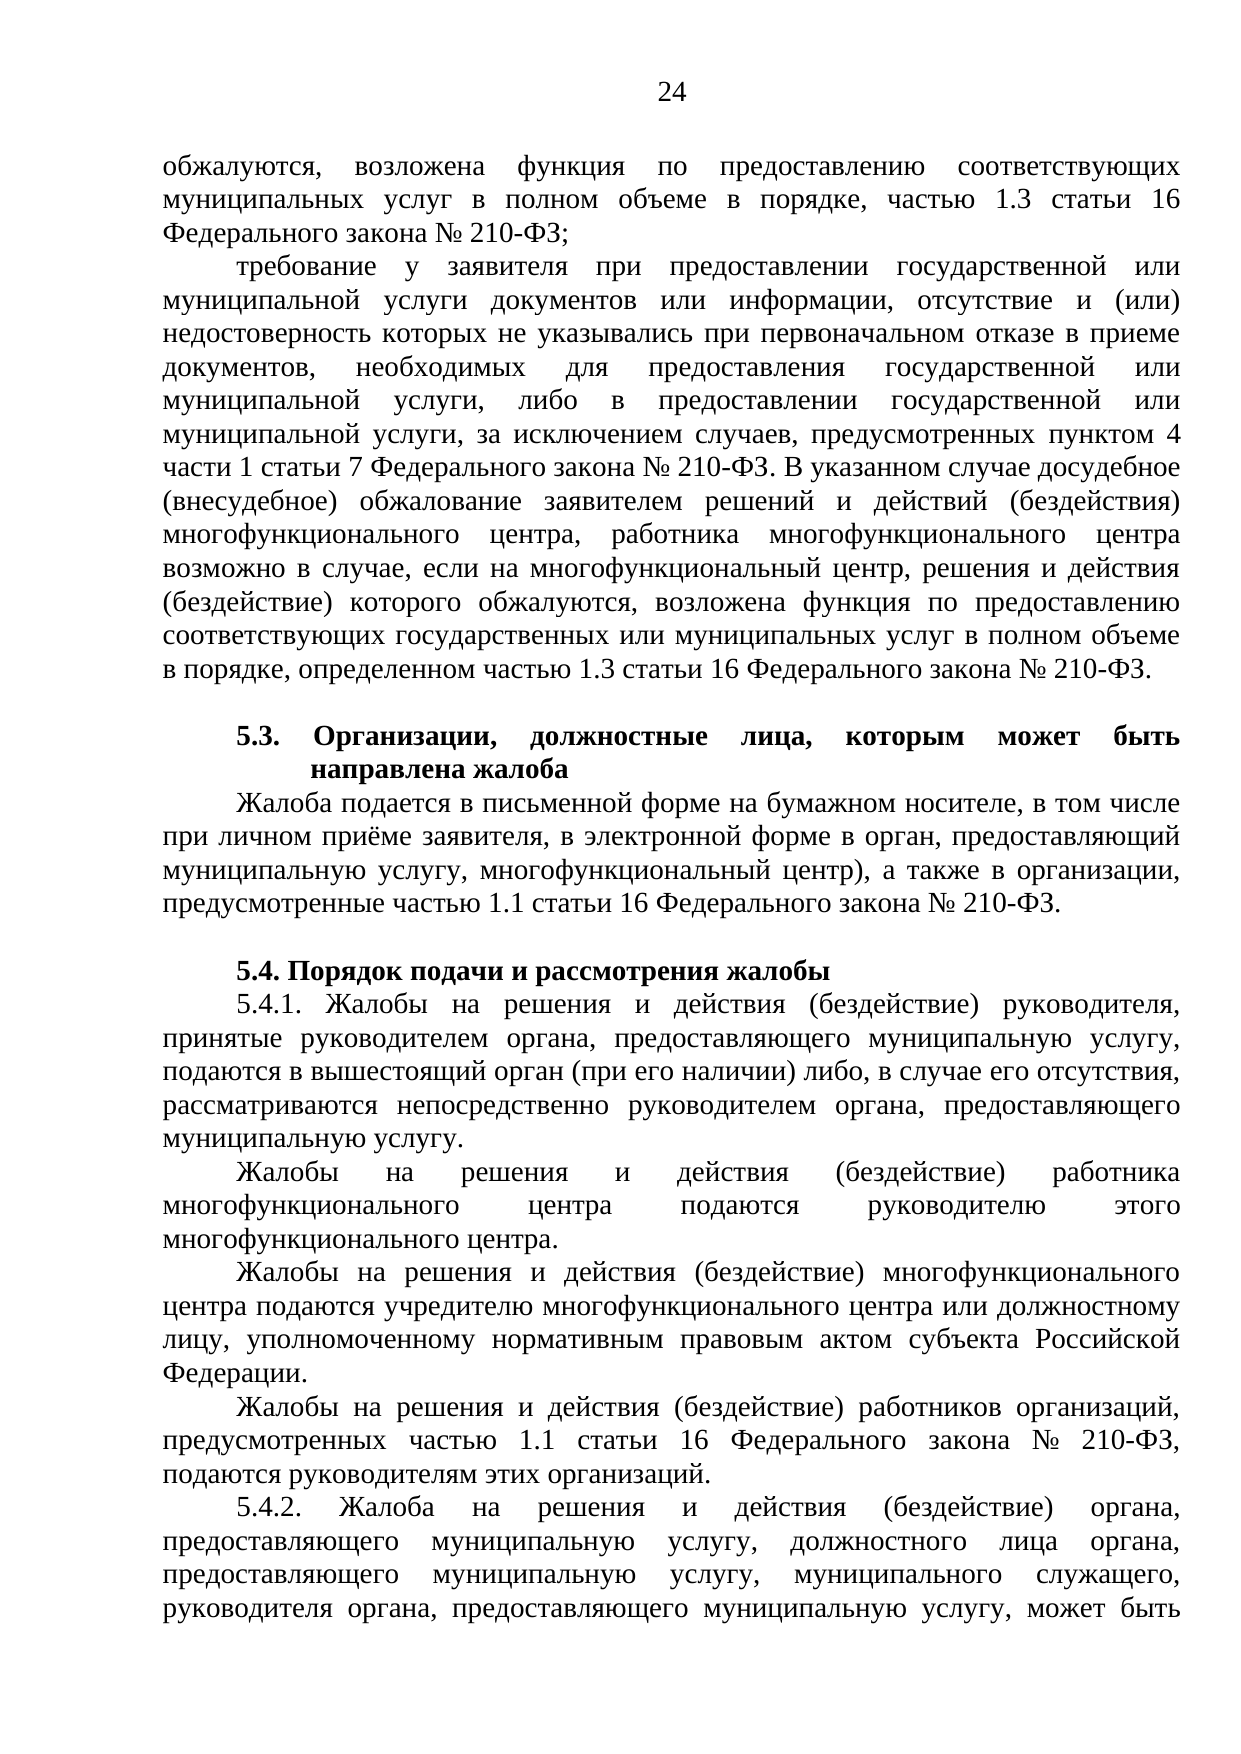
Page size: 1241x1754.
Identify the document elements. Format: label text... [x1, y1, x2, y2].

text Жалоба подается в письменной форме на бумажном носителе, в том числе при личном приёме заявителя, в электронной форме в орган, предоставляющий муниципальную услугу, многофункциональный центр), а также в организации, предусмотренные частью 1.1 статьи 16 Федерального закона № 210-ФЗ. [162, 785, 1181, 919]
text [162, 1489, 1181, 1623]
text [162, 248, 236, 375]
subtitle 5.4. Порядок подачи и рассмотрения жалобы [162, 953, 1181, 986]
text требование у заявителя при предоставлении государственной или муниципальной услуги документов или информации, отсутствие и (или) недостоверность которых не указывались при первоначальном отказе в приеме документов, необходимых для предоставления государственной или муниципальной услуги, либо в предоставлении государственной или муниципальной услуги, за исключением случаев, предусмотренных пунктом 4 части 1 статьи 7 Федерального закона № 210-ФЗ. В указанном случае досудебное (внесудебное) обжалование заявителем решений и действий (бездействия) многофункционального центра, работника многофункционального центра возможно в случае, если на многофункциональный центр, решения и действия (бездействие) которого обжалуются, возложена функция по предоставлению соответствующих государственных или муниципальных услуг в полном объеме в порядке, определенном частью 1.3 статьи 16 Федерального закона № 210-ФЗ. [162, 382, 1181, 684]
text 5.4.1. Жалобы на решения и действия (бездействие) руководителя, принятые руководителем органа, предоставляющего муниципальную услугу, подаются в вышестоящий орган (при его наличии) либо, в случае его отсутствия, рассматриваются непосредственно руководителем органа, предоставляющего муниципальную услугу. [162, 986, 1181, 1154]
text Жалобы на решения и действия (бездействие) многофункционального центра подаются учредителю многофункционального центра или должностному лицу, уполномоченному нормативным правовым актом субъекта Российской Федерации. [162, 1254, 1181, 1389]
text Жалобы на решения и действия (бездействие) работников организаций, предусмотренных частью 1.1 статьи 16 Федерального закона № 210-ФЗ, подаются руководителям этих организаций. [162, 1389, 1181, 1489]
subtitle 5.3. Организации, должностные лица, которым может быть направлена жалоба [236, 718, 1181, 785]
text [162, 148, 1181, 248]
text Жалобы на решения и действия (бездействие) работника многофункционального центра подаются руководителю этого многофункционального центра. [162, 1154, 1181, 1254]
